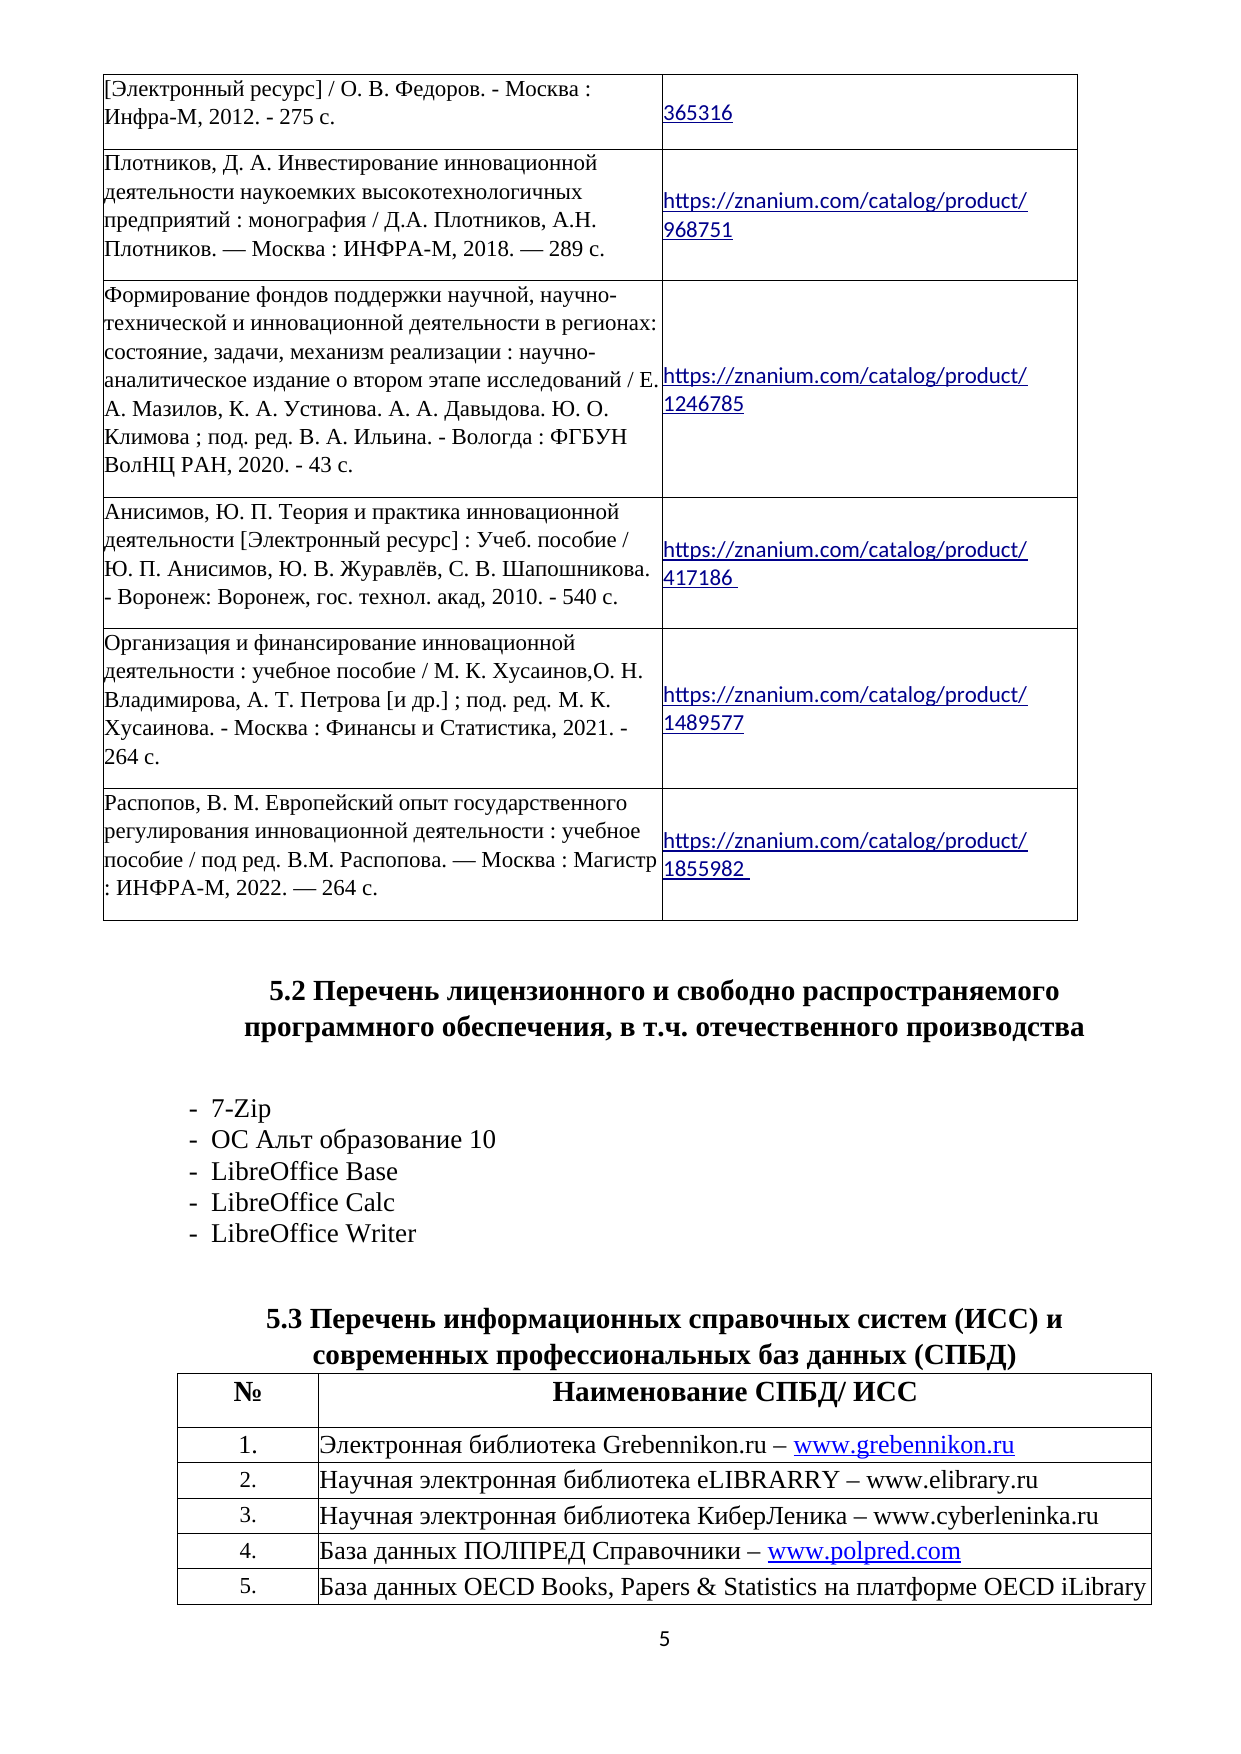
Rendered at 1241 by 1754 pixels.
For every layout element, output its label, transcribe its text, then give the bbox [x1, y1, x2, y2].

table_cell - LibreOffice Writer [177, 1217, 1151, 1248]
table_cell 3. [178, 1499, 318, 1533]
table_cell 5. [178, 1569, 318, 1604]
table_cell - ОС Альт образование 10 [177, 1124, 1151, 1155]
table_cell https://znanium.com/catalog/product/1855982 [663, 789, 1077, 919]
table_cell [104, 75, 662, 148]
table_cell 4. [178, 1534, 318, 1568]
table_cell https://znanium.com/catalog/product/968751 [663, 150, 1077, 280]
table_header - 7-Zip [177, 1093, 1151, 1124]
table_cell https://znanium.com/catalog/product/1246785 [663, 281, 1077, 497]
table_cell Организация и финансирование инновационной деятельности : учебное пособие / М. К. Хусаинов,О. Н. Владимирова, А. Т. Петрова [и др.] ; под. ред. М. К. Хусаинова. - Москва : Финансы и Статистика, 2021. - 264 с. [104, 629, 662, 788]
table_header № [178, 1374, 318, 1427]
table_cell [319, 1569, 1151, 1604]
table_cell Научная электронная библиотека eLIBRARRY – www.elibrary.ru [319, 1463, 1151, 1497]
table_cell База данных ПОЛПРЕД Справочники – www.polpred.com [319, 1534, 1151, 1568]
table_cell 2. [178, 1463, 318, 1497]
table_cell - LibreOffice Calc [177, 1186, 1151, 1217]
table_cell https://znanium.com/catalog/product/417186 [663, 498, 1077, 628]
table_cell - LibreOffice Base [177, 1155, 1151, 1186]
table_cell https://znanium.com/catalog/product/1489577 [663, 629, 1077, 788]
table_cell Распопов, В. М. Европейский опыт государственного регулирования инновационной деятельности : учебное пособие / под ред. В.М. Распопова. — Москва : Магистр : ИНФРА-М, 2022. — 264 с. [104, 789, 662, 919]
subtitle 5.2 Перечень лицензионного и свободно распространяемого программного обеспечения, в т.ч. отечественного производства [177, 973, 1152, 1043]
table_header Наименование СПБД/ ИСС [319, 1374, 1151, 1427]
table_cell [663, 75, 1077, 148]
table_cell Формирование фондов поддержки научной, научно-технической и инновационной деятельности в регионах: состояние, задачи, механизм реализации : научно-аналитическое издание о втором этапе исследований / Е. А. Мазилов, К. А. Устинова. А. А. Давыдова. Ю. О. Климова ; под. ред. В. А. Ильина. - Вологда : ФГБУН ВолНЦ РАН, 2020. - 43 с. [104, 281, 662, 497]
table_cell Научная электронная библиотека КиберЛеника – www.cyberleninka.ru [319, 1499, 1151, 1533]
table_cell Электронная библиотека Grebennikon.ru – www.grebennikon.ru [319, 1428, 1151, 1462]
subtitle 5.3 Перечень информационных справочных систем (ИСС) и современных профессиональных баз данных (СПБД) [177, 1301, 1152, 1371]
table_cell Плотников, Д. А. Инвестирование инновационной деятельности наукоемких высокотехнологичных предприятий : монография / Д.А. Плотников, А.Н. Плотников. — Москва : ИНФРА-М, 2018. — 289 с. [104, 150, 662, 280]
table_cell Анисимов, Ю. П. Теория и практика инновационной деятельности [Электронный ресурс] : Учеб. пособие / Ю. П. Анисимов, Ю. В. Журавлёв, С. В. Шапошникова. - Воронеж: Воронеж, гос. технол. акад, 2010. - 540 с. [104, 498, 662, 628]
